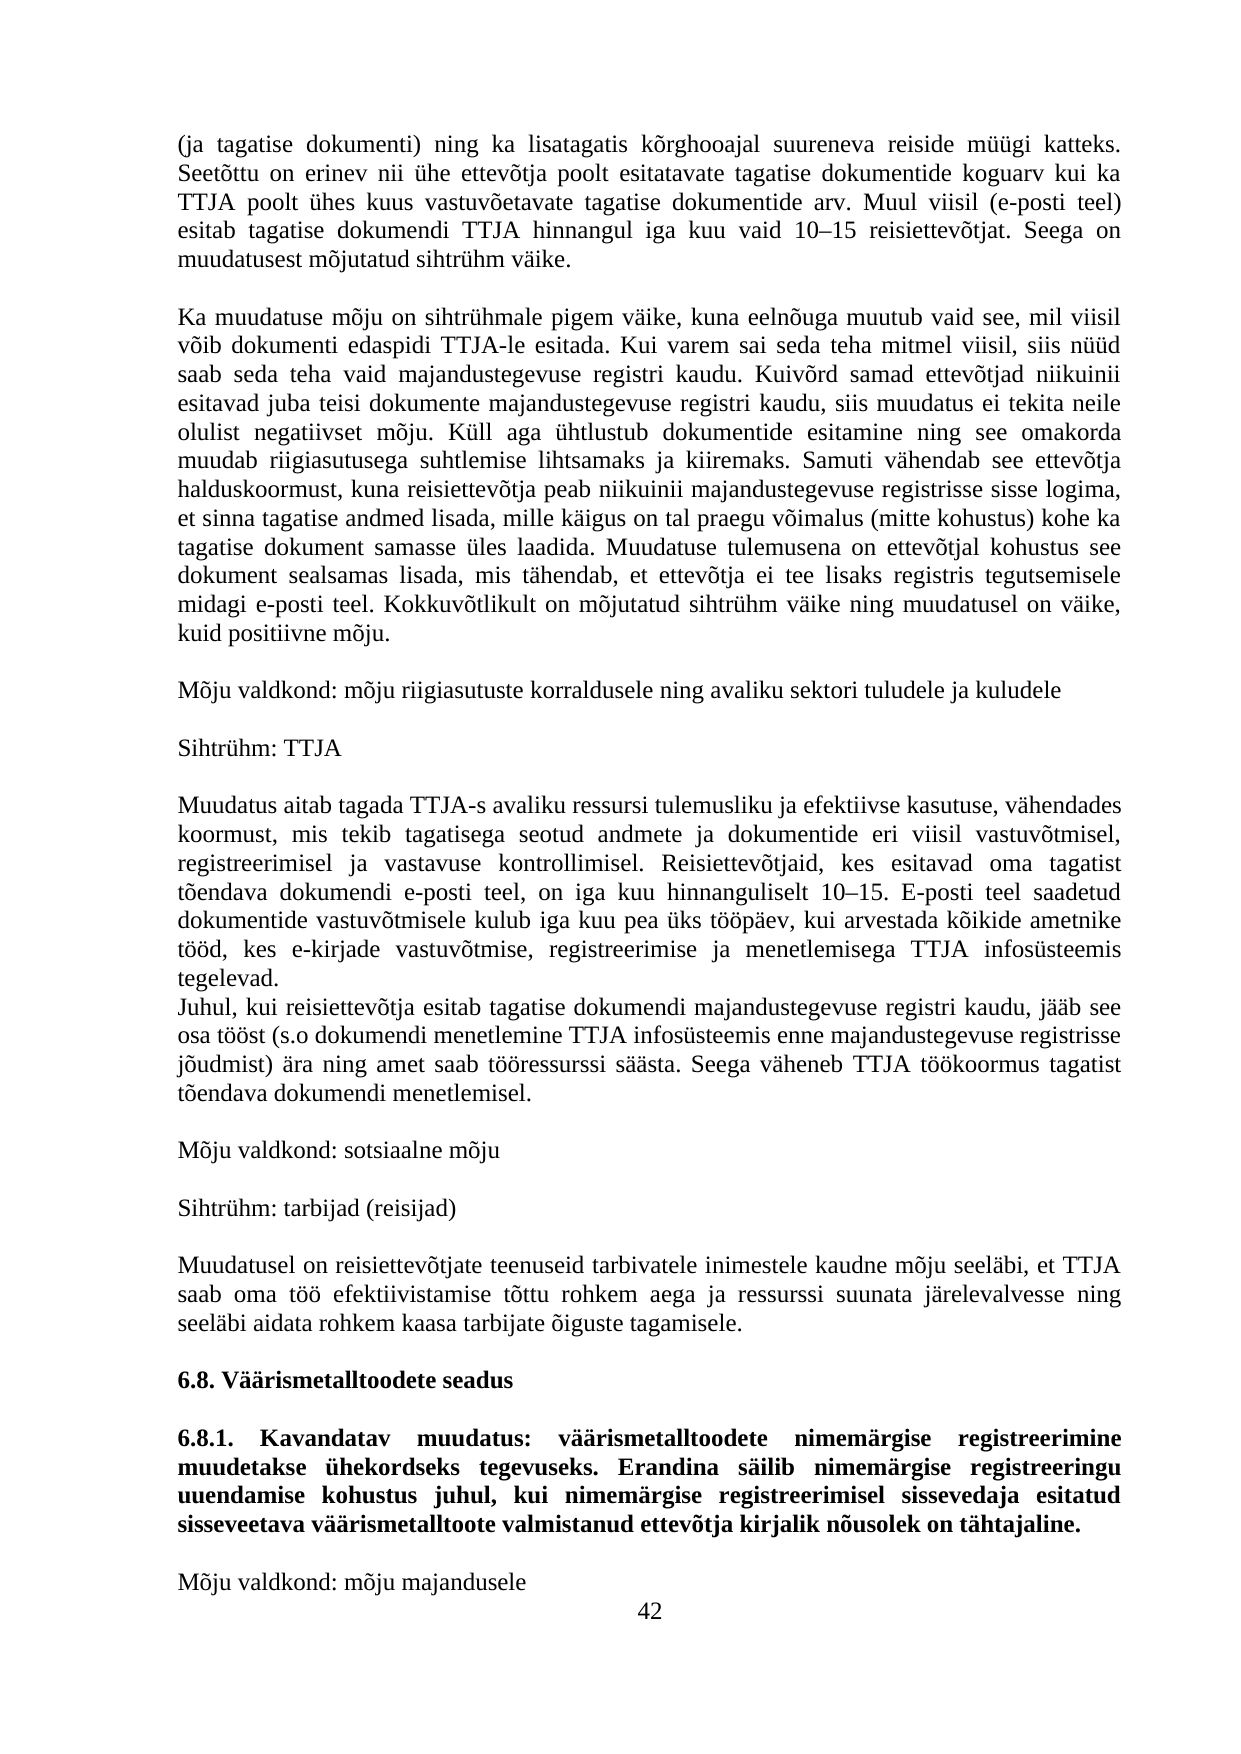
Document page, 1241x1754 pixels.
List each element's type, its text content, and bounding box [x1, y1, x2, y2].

text Mõju valdkond: sotsiaalne mõju [177, 1135, 1122, 1164]
text Muudatusel on reisiettevõtjate teenuseid tarbivatele inimestele kaudne mõju seeläbi, et TTJA saab oma töö efektiivistamise tõttu rohkem aega ja ressurssi suunata järelevalvesse ning seeläbi aidata rohkem kaasa tarbijate õiguste tagamisele. [177, 1250, 1122, 1337]
text Muudatus aitab tagada TTJA-s avaliku ressursi tulemusliku ja efektiivse kasutuse, vähendades koormust, mis tekib tagatisega seotud andmete ja dokumentide eri viisil vastuvõtmisel, registreerimisel ja vastavuse kontrollimisel. Reisiettevõtjaid, kes esitavad oma tagatist tõendava dokumendi e-posti teel, on iga kuu hinnanguliselt 10–15. E-posti teel saadetud dokumentide vastuvõtmisele kulub iga kuu pea üks tööpäev, kui arvestada kõikide ametnike tööd, kes e-kirjade vastuvõtmise, registreerimise ja menetlemisega TTJA infosüsteemis tegelevad. [177, 790, 1122, 992]
text Ka muudatuse mõju on sihtrühmale pigem väike, kuna eelnõuga muutub vaid see, mil viisil võib dokumenti edaspidi TTJA-le esitada. Kui varem sai seda teha mitmel viisil, siis nüüd saab seda teha vaid majandustegevuse registri kaudu. Kuivõrd samad ettevõtjad niikuinii esitavad juba teisi dokumente majandustegevuse registri kaudu, siis muudatus ei tekita neile olulist negatiivset mõju. Küll aga ühtlustub dokumentide esitamine ning see omakorda muudab riigiasutusega suhtlemise lihtsamaks ja kiiremaks. Samuti vähendab see ettevõtja halduskoormust, kuna reisiettevõtja peab niikuinii majandustegevuse registrisse sisse logima, et sinna tagatise andmed lisada, mille käigus on tal praegu võimalus (mitte kohustus) kohe ka tagatise dokument samasse üles laadida. Muudatuse tulemusena on ettevõtjal kohustus see dokument sealsamas lisada, mis tähendab, et ettevõtja ei tee lisaks registris tegutsemisele midagi e-posti teel. Kokkuvõtlikult on mõjutatud sihtrühm väike ning muudatusel on väike, kuid positiivne mõju. [177, 302, 1122, 647]
text Sihtrühm: TTJA [177, 733, 1122, 762]
text Mõju valdkond: mõju majandusele [177, 1567, 1122, 1595]
text 6.8.1. Kavandatav muudatus: väärismetalltoodete nimemärgise registreerimine muudetakse ühekordseks tegevuseks. Erandina säilib nimemärgise registreeringu uuendamise kohustus juhul, kui nimemärgise registreerimisel sissevedaja esitatud sisseveetava väärismetalltoote valmistanud ettevõtja kirjalik nõusolek on tähtajaline. [177, 1423, 1122, 1538]
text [177, 129, 1122, 273]
text 6.8. Väärismetalltoodete seadus [177, 1365, 1122, 1394]
text Mõju valdkond: mõju riigiasutuste korraldusele ning avaliku sektori tuludele ja kuludele [177, 675, 1122, 704]
text Sihtrühm: tarbijad (reisijad) [177, 1193, 1122, 1222]
text Juhul, kui reisiettevõtja esitab tagatise dokumendi majandustegevuse registri kaudu, jääb see osa tööst (s.o dokumendi menetlemine TTJA infosüsteemis enne majandustegevuse registrisse jõudmist) ära ning amet saab tööressurssi säästa. Seega väheneb TTJA töökoormus tagatist tõendava dokumendi menetlemisel. [177, 992, 1122, 1107]
